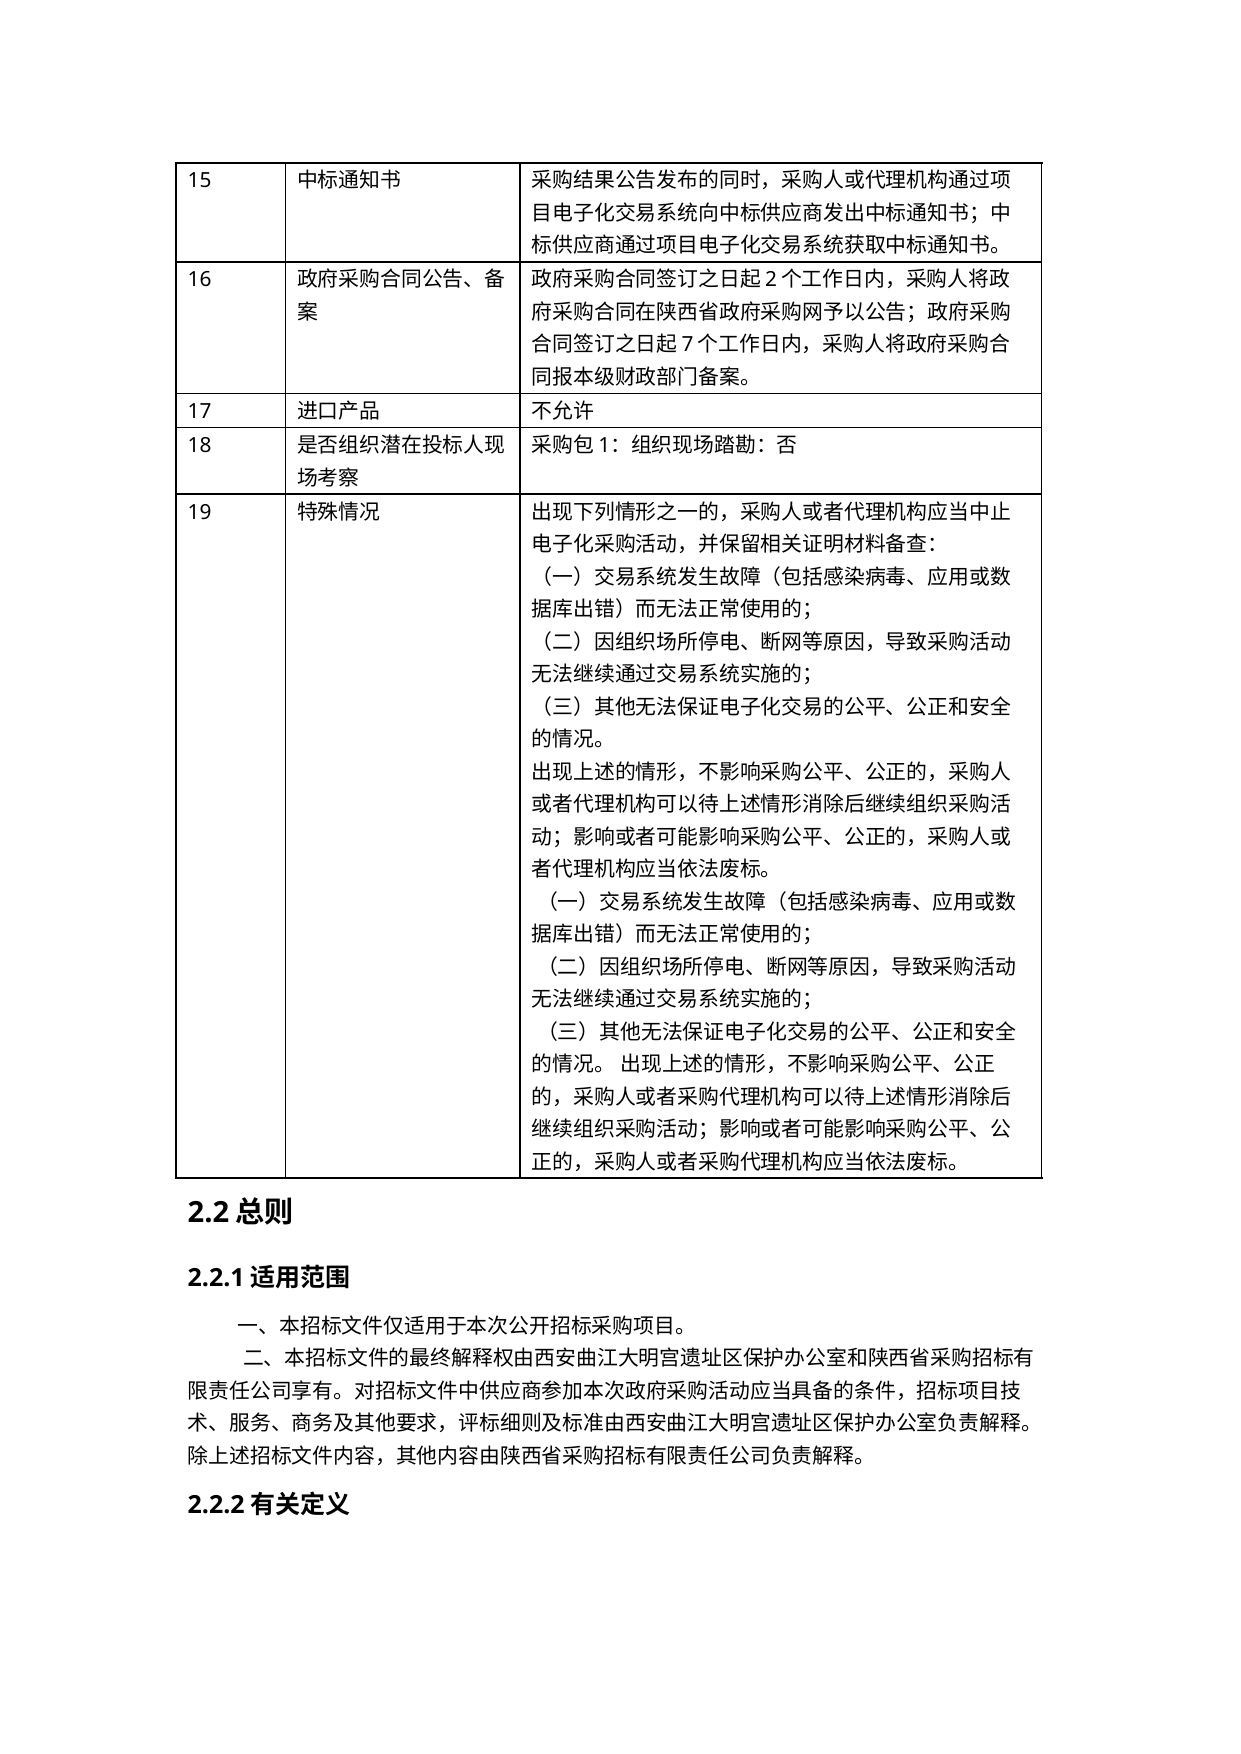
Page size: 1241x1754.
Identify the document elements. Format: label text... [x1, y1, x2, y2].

table_cell 采购包1：组织现场踏勘：否 [521, 428, 1041, 493]
table_cell 19 [177, 495, 285, 1177]
table_cell 18 [177, 428, 285, 493]
table_cell 17 [177, 394, 285, 427]
table_cell 采购结果公告发布的同时，采购人或代理机构通过项目电子化交易系统向中标供应商发出中标通知书；中标供应商通过项目电子化交易系统获取中标通知书。 [521, 164, 1041, 261]
text 2.2.2有关定义 [187, 1471, 1053, 1536]
text 一、本招标文件仅适用于本次公开招标采购项目。 [187, 1309, 1053, 1341]
text 2.2总则 [187, 1179, 1053, 1244]
text 二、本招标文件的最终解释权由西安曲江大明宫遗址区保护办公室和陕西省采购招标有限责任公司享有。对招标文件中供应商参加本次政府采购活动应当具备的条件，招标项目技术、服务、商务及其他要求，评标细则及标准由西安曲江大明宫遗址区保护办公室负责解释。除上述招标文件内容，其他内容由陕西省采购招标有限责任公司负责解释。 [187, 1341, 1053, 1471]
table_cell 政府采购合同公告、备案 [286, 263, 519, 393]
table_cell 16 [177, 263, 285, 393]
table_cell 不允许 [521, 394, 1041, 427]
table_cell 出现下列情形之一的，采购人或者代理机构应当中止电子化采购活动，并保留相关证明材料备查： （一）交易系统发生故障（包括感染病毒、应用或数据库出错）而无法正常使用的； （二）因组织场所停电、断网等原因，导致采购活动无法继续通过交易系统实施的； （三）其他无法保证电子化交易的公平、公正和安全的情况。 出现上述的情形，不影响采购公平、公正的，采购人或者代理机构可以待上述情形消除后继续组织采购活动；影响或者可能影响采购公平、公正的，采购人或者代理机构应当依法废标。 （一）交易系统发生故障（包括感染病毒、应用或数据库出错）而无法正常使用的； （二）因组织场所停电、断网等原因，导致采购活动无法继续通过交易系统实施的； （三）其他无法保证电子化交易的公平、公正和安全的情况。 出现上述的情形，不影响采购公平、公正的，采购人或者采购代理机构可以待上述情形消除后继续组织采购活动；影响或者可能影响采购公平、公正的，采购人或者采购代理机构应当依法废标。 [521, 495, 1041, 1177]
table_cell 特殊情况 [286, 495, 519, 1177]
table_cell 15 [177, 164, 285, 261]
table_cell 中标通知书 [286, 164, 519, 261]
table_cell 政府采购合同签订之日起2个工作日内，采购人将政府采购合同在陕西省政府采购网予以公告；政府采购合同签订之日起7个工作日内，采购人将政府采购合同报本级财政部门备案。 [521, 263, 1041, 393]
table_cell 是否组织潜在投标人现场考察 [286, 428, 519, 493]
table_cell 进口产品 [286, 394, 519, 427]
text 2.2.1适用范围 [187, 1244, 1053, 1309]
